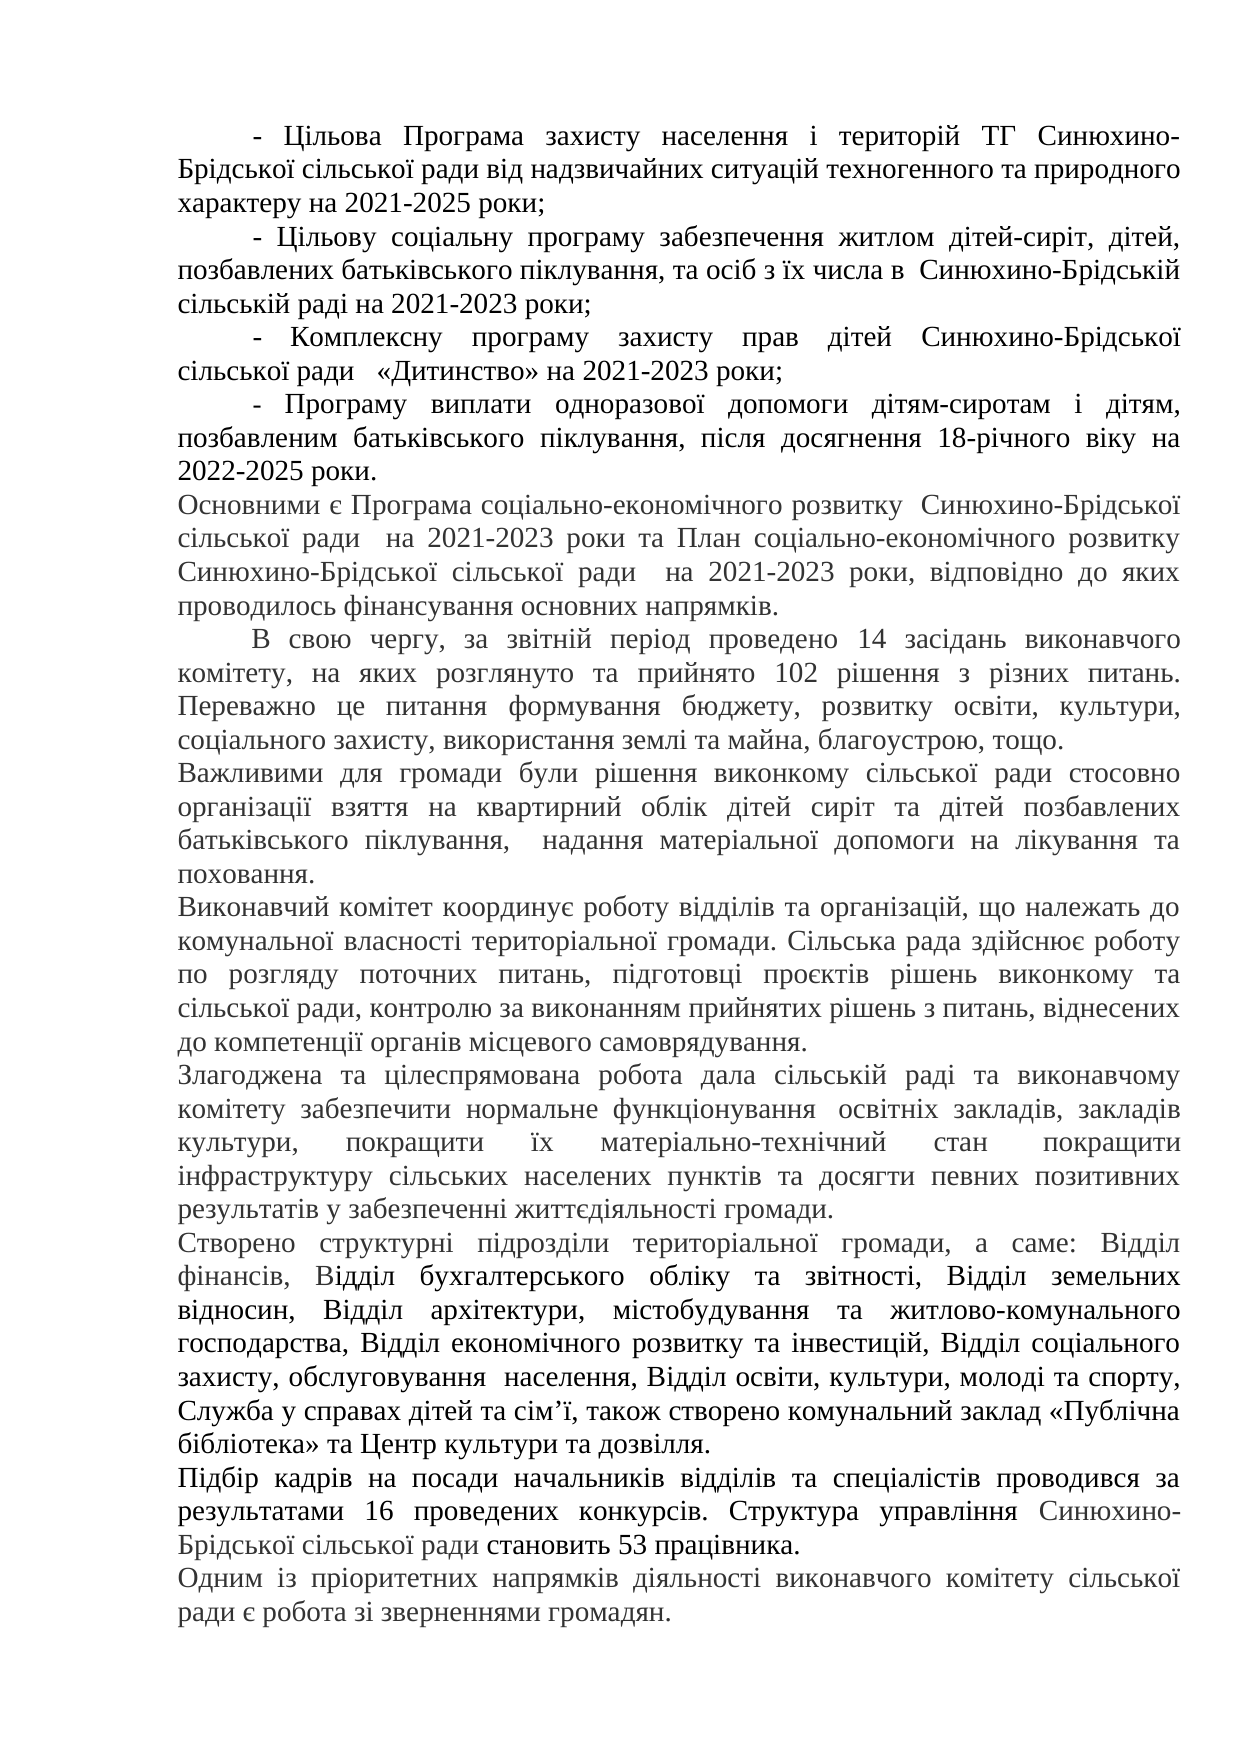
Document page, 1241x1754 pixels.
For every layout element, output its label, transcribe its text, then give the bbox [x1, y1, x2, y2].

text Основними є Програма соціально-економічного розвитку Синюхино-Брідської сільської ради на 2021-2023 роки та План соціально-економічного розвитку Синюхино-Брідської сільської ради на 2021-2023 роки, відповідно до яких проводилось фінансування основних напрямків. [177, 487, 1181, 621]
text - Цільова Програма захисту населення і територій ТГ Синюхино-Брідської сільської ради від надзвичайних ситуацій техногенного та природного характеру на 2021-2025 роки; [177, 118, 1181, 219]
text Одним із пріоритетних напрямків діяльності виконавчого комітету сільської ради є робота зі зверненнями громадян. [177, 1560, 1181, 1627]
text Важливими для громади були рішення виконкому сільської ради стосовно організації взяття на квартирний облік дітей сиріт та дітей позбавлених батьківського піклування, надання матеріальної допомоги на лікування та поховання. [177, 755, 1181, 889]
text Підбір кадрів на посади начальників відділів та спеціалістів проводився за результатами 16 проведених конкурсів. Структура управління Синюхино-Брідської сільської ради становить 53 працівника. [177, 1460, 1181, 1560]
text В свою чергу, за звітній період проведено 14 засідань виконавчого комітету, на яких розглянуто та прийнято 102 рішення з різних питань. Переважно це питання формування бюджету, розвитку освіти, культури, соціального захисту, використання землі та майна, благоустрою, тощо. [177, 621, 1181, 755]
text Створено структурні підрозділи територіальної громади, а саме: Відділ фінансів, Відділ бухгалтерського обліку та звітності, Відділ земельних відносин, Відділ архітектури, містобудування та житлово-комунального господарства, Відділ економічного розвитку та інвестицій, Відділ соціального захисту, обслуговування населення, Відділ освіти, культури, молоді та спорту, Служба у справах дітей та сім’ї, також створено комунальний заклад «Публічна бібліотека» та Центр культури та дозвілля. [177, 1225, 1181, 1460]
text - Програму виплати одноразової допомоги дітям-сиротам і дітям, позбавленим батьківського піклування, після досягнення 18-річного віку на 2022-2025 роки. [177, 386, 1181, 487]
text - Цільову соціальну програму забезпечення житлом дітей-сиріт, дітей, позбавлених батьківського піклування, та осіб з їх числа в Синюхино-Брідській сільській раді на 2021-2023 роки; [177, 219, 1181, 319]
text Злагоджена та цілеспрямована робота дала сільській раді та виконавчому комітету забезпечити нормальне функціонування освітніх закладів, закладів культури, покращити їх матеріально-технічний стан покращити інфраструктуру сільських населених пунктів та досягти певних позитивних результатів у забезпеченні життєдіяльності громади. [177, 1057, 1181, 1225]
text Виконавчий комітет координує роботу відділів та організацій, що належать до комунальної власності територіальної громади. Сільська рада здійснює роботу по розгляду поточних питань, підготовці проєктів рішень виконкому та сільської ради, контролю за виконанням прийнятих рішень з питань, віднесених до компетенції органів місцевого самоврядування. [177, 889, 1181, 1057]
text - Комплексну програму захисту прав дітей Синюхино-Брідської сільської ради «Дитинство» на 2021-2023 роки; [177, 319, 1181, 386]
